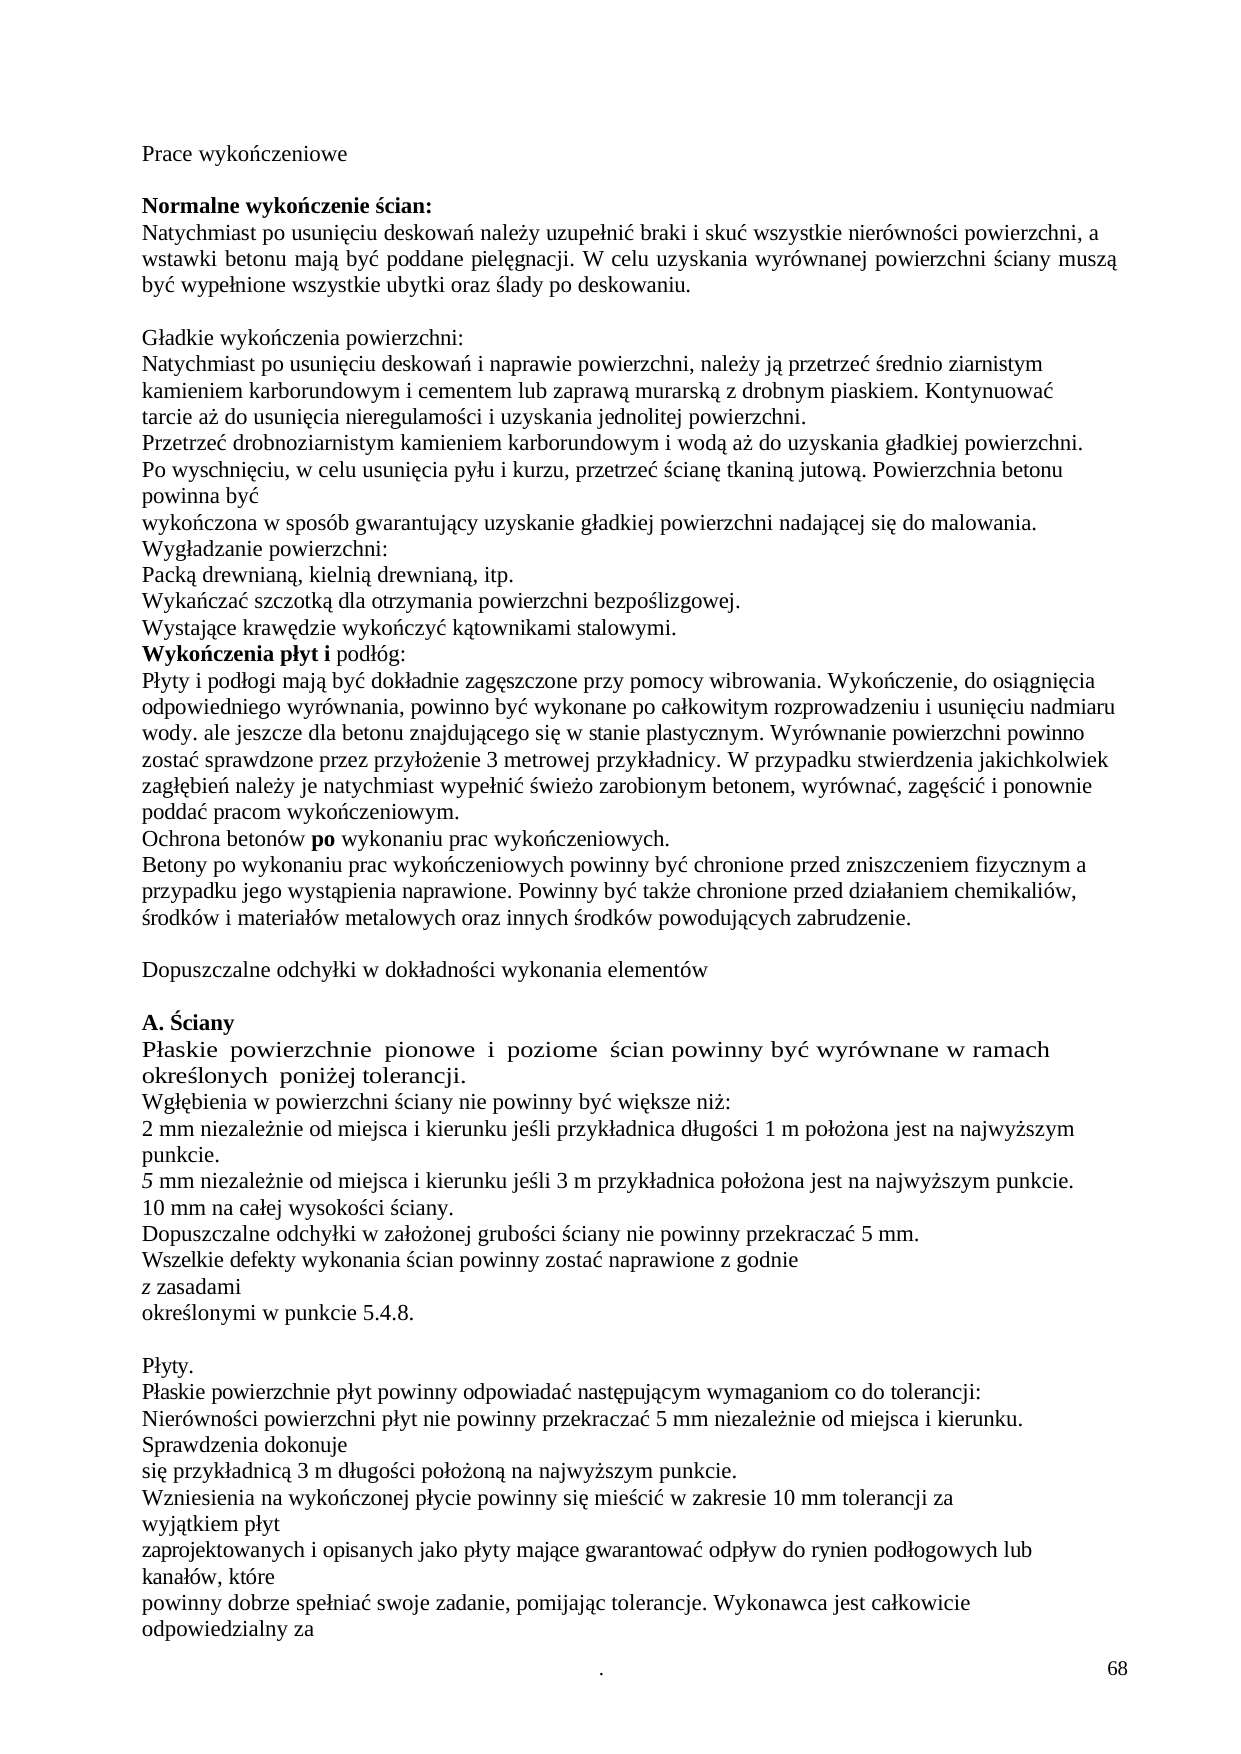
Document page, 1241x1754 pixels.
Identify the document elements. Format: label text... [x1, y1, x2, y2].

list wykończona w sposób gwarantujący uzyskanie gładkiej powierzchni nadającej się do malowania. [142, 508, 1134, 535]
list Wszelkie defekty wykonania ścian powinny zostać naprawione z godnie [142, 1246, 1134, 1273]
list Płaskie powierzchnie płyt powinny odpowiadać następującym wymaganiom co do tolerancji: [142, 1378, 1134, 1404]
list Wzniesienia na wykończonej płycie powinny się mieścić w zakresie 10 mm tolerancji za [142, 1484, 1134, 1510]
list Natychmiast po usunięciu deskowań należy uzupełnić braki i skuć wszystkie nierówności powierzchni, a wstawki betonu mają być poddane pielęgnacji. W celu uzyskania wyrównanej powierzchni ściany muszą [142, 219, 1134, 271]
list Wykończenia płyt i podłóg: [142, 640, 1134, 667]
list z zasadami [142, 1273, 1134, 1299]
list Sprawdzenia dokonuje [142, 1431, 1134, 1457]
list Przetrzeć drobnoziarnistym kamieniem karborundowym i wodą aż do uzyskania gładkiej powierzchni. [142, 429, 1134, 456]
list Packą drewnianą, kielnią drewnianą, itp. [142, 561, 1134, 588]
list Betony po wykonaniu prac wykończeniowych powinny być chronione przed zniszczeniem fizycznym a [142, 851, 1134, 877]
list zaprojektowanych i opisanych jako płyty mające gwarantować odpływ do rynien podłogowych lub [142, 1536, 1134, 1563]
list Gładkie wykończenia powierzchni: [142, 324, 1134, 350]
list Dopuszczalne odchyłki w założonej grubości ściany nie powinny przekraczać 5 mm. [142, 1220, 1134, 1246]
list Płyty. [142, 1352, 1134, 1378]
list punkcie. [142, 1141, 1134, 1167]
list Płaskie powierzchnie pionowe i poziome ścian powinny być wyrównane w ramach określonych poniżej tolerancji. [142, 1036, 1134, 1088]
list odpowiedzialny za [142, 1615, 1134, 1642]
list kanałów, które [142, 1563, 1134, 1589]
list Dopuszczalne odchyłki w dokładności wykonania elementów [142, 957, 1134, 983]
list 2 mm niezależnie od miejsca i kierunku jeśli przykładnica długości 1 m położona jest na najwyższym [142, 1115, 1134, 1141]
list 10 mm na całej wysokości ściany. [142, 1194, 1134, 1220]
list 5 mm niezależnie od miejsca i kierunku jeśli 3 m przykładnica położona jest na najwyższym punkcie. [142, 1167, 1134, 1194]
list Ochrona betonów po wykonaniu prac wykończeniowych. [142, 825, 1134, 851]
list Prace wykończeniowe [142, 139, 1134, 166]
list A. Ściany [142, 1009, 1134, 1036]
list być wypełnione wszystkie ubytki oraz ślady po deskowaniu. [142, 271, 1134, 298]
list Natychmiast po usunięciu deskowań i naprawie powierzchni, należy ją przetrzeć średnio ziarnistym [142, 350, 1134, 377]
list tarcie aż do usunięcia nieregulamości i uzyskania jednolitej powierzchni. [142, 403, 1134, 429]
list się przykładnicą 3 m długości położoną na najwyższym punkcie. [142, 1457, 1134, 1484]
list Normalne wykończenie ścian: [142, 192, 1134, 219]
list Nierówności powierzchni płyt nie powinny przekraczać 5 mm niezależnie od miejsca i kierunku. [142, 1404, 1134, 1431]
list kamieniem karborundowym i cementem lub zaprawą murarską z drobnym piaskiem. Kontynuować [142, 377, 1134, 403]
list Wykańczać szczotką dla otrzymania powierzchni bezpoślizgowej. [142, 588, 1134, 614]
list Wystające krawędzie wykończyć kątownikami stalowymi. [142, 614, 1134, 640]
list Po wyschnięciu, w celu usunięcia pyłu i kurzu, przetrzeć ścianę tkaniną jutową. Powierzchnia betonu powinna być [142, 456, 1134, 508]
list Płyty i podłogi mają być dokładnie zagęszczone przy pomocy wibrowania. Wykończenie, do osiągnięcia [142, 667, 1134, 693]
list przypadku jego wystąpienia naprawione. Powinny być także chronione przed działaniem chemikaliów, [142, 877, 1134, 904]
list określonymi w punkcie 5.4.8. [142, 1299, 1134, 1326]
list powinny dobrze spełniać swoje zadanie, pomijając tolerancje. Wykonawca jest całkowicie [142, 1589, 1134, 1615]
list Wygładzanie powierzchni: [142, 535, 1134, 561]
list Wgłębienia w powierzchni ściany nie powinny być większe niż: [142, 1088, 1134, 1115]
list środków i materiałów metalowych oraz innych środków powodujących zabrudzenie. [142, 904, 1134, 930]
list odpowiedniego wyrównania, powinno być wykonane po całkowitym rozprowadzeniu i usunięciu nadmiaru wody. ale jeszcze dla betonu znajdującego się w stanie plastycznym. Wyrównanie powierzchni powinno zostać sprawdzone przez przyłożenie 3 metrowej przykładnicy. W przypadku stwierdzenia jakichkolwiek zagłębień należy je natychmiast wypełnić świeżo zarobionym betonem, wyrównać, zagęścić i ponownie poddać pracom wykończeniowym. [142, 693, 1134, 825]
list wyjątkiem płyt [142, 1510, 1134, 1536]
